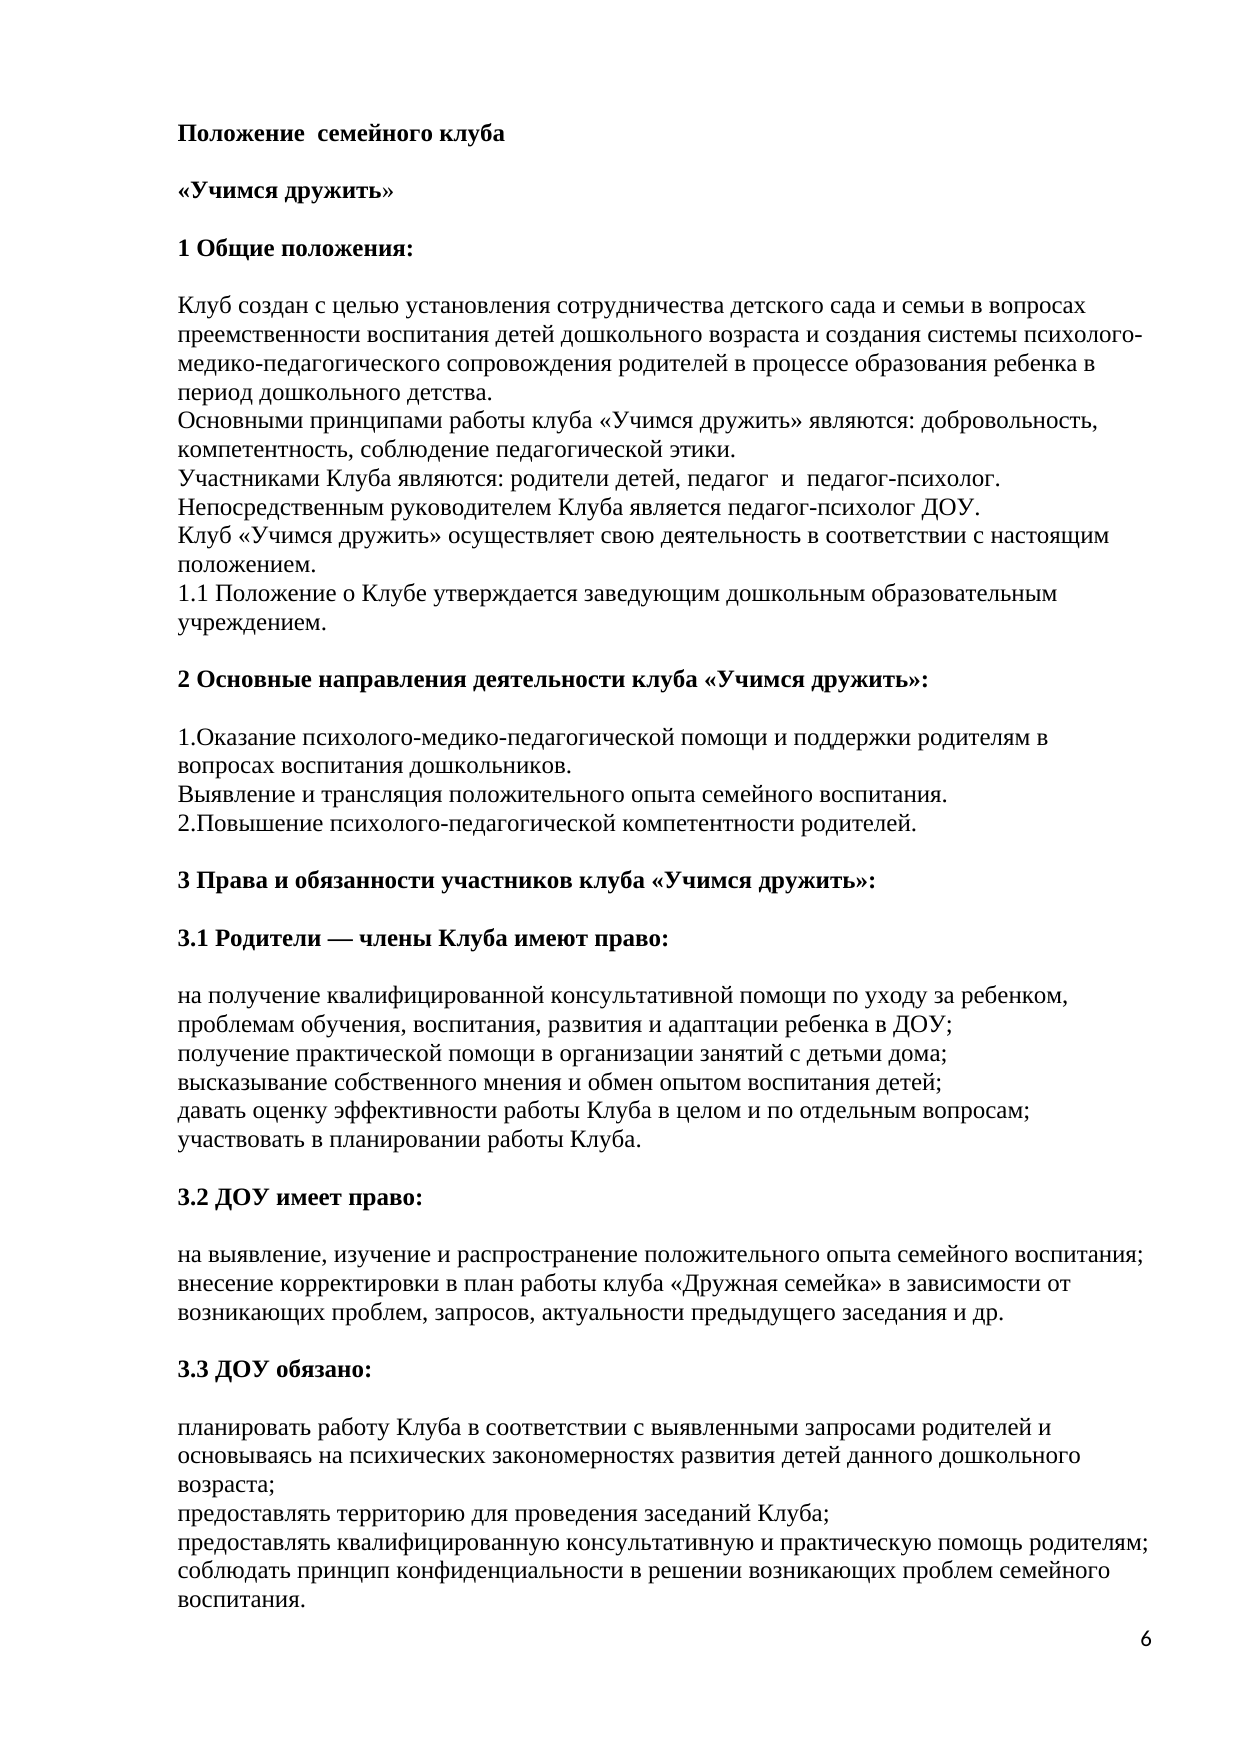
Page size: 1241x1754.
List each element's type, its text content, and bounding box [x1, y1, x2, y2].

text давать оценку эффективности работы Клуба в целом и по отдельным вопросам; [177, 1096, 1152, 1124]
text 3.2 ДОУ имеет право: [177, 1182, 1152, 1211]
text 3 Права и обязанности участников клуба «Учимся дружить»: [177, 866, 1152, 894]
text Выявление и трансляция положительного опыта семейного воспитания. [177, 779, 1152, 808]
text планировать работу Клуба в соответствии с выявленными запросами родителей и основываясь на психических закономерностях развития детей данного дошкольного возраста; [177, 1412, 1152, 1498]
text 1.1 Положение о Клубе утверждается заведующим дошкольным образовательным учреждением. [177, 578, 1152, 636]
text соблюдать принцип конфиденциальности в решении возникающих проблем семейного воспитания. [177, 1556, 1152, 1613]
text Участниками Клуба являются: родители детей, педагог и педагог-психолог. [177, 463, 1152, 492]
text Клуб создан с целью установления сотрудничества детского сада и семьи в вопросах преемственности воспитания детей дошкольного возраста и создания системы психолого-медико-педагогического сопровождения родителей в процессе образования ребенка в период дошкольного детства. [177, 291, 1152, 406]
text предоставлять квалифицированную консультативную и практическую помощь родителям; [177, 1527, 1152, 1556]
text высказывание собственного мнения и обмен опытом воспитания детей; [177, 1067, 1152, 1096]
text Клуб «Учимся дружить» осуществляет свою деятельность в соответствии с настоящим положением. [177, 521, 1152, 578]
text 3.1 Родители — члены Клуба имеют право: [177, 923, 1152, 952]
text 1.Оказание психолого-медико-педагогической помощи и поддержки родителям в вопросах воспитания дошкольников. [177, 722, 1152, 779]
text «Учимся дружить» [177, 176, 1152, 204]
text 2 Основные направления деятельности клуба «Учимся дружить»: [177, 664, 1152, 693]
text 2.Повышение психолого-педагогической компетентности родителей. [177, 808, 1152, 837]
text предоставлять территорию для проведения заседаний Клуба; [177, 1498, 1152, 1527]
text на получение квалифицированной консультативной помощи по уходу за ребенком, проблемам обучения, воспитания, развития и адаптации ребенка в ДОУ; [177, 981, 1152, 1038]
text получение практической помощи в организации занятий с детьми дома; [177, 1038, 1152, 1067]
text 1 Общие положения: [177, 233, 1152, 262]
text Основными принципами работы клуба «Учимся дружить» являются: добровольность, компетентность, соблюдение педагогической этики. [177, 406, 1152, 463]
text 3.3 ДОУ обязано: [177, 1354, 1152, 1383]
text на выявление, изучение и распространение положительного опыта семейного воспитания; [177, 1239, 1152, 1268]
text участвовать в планировании работы Клуба. [177, 1124, 1152, 1153]
text внесение корректировки в план работы клуба «Дружная семейка» в зависимости от возникающих проблем, запросов, актуальности предыдущего заседания и др. [177, 1268, 1152, 1326]
text Непосредственным руководителем Клуба является педагог-психолог ДОУ. [177, 492, 1152, 521]
text Положение семейного клуба [177, 118, 1152, 147]
